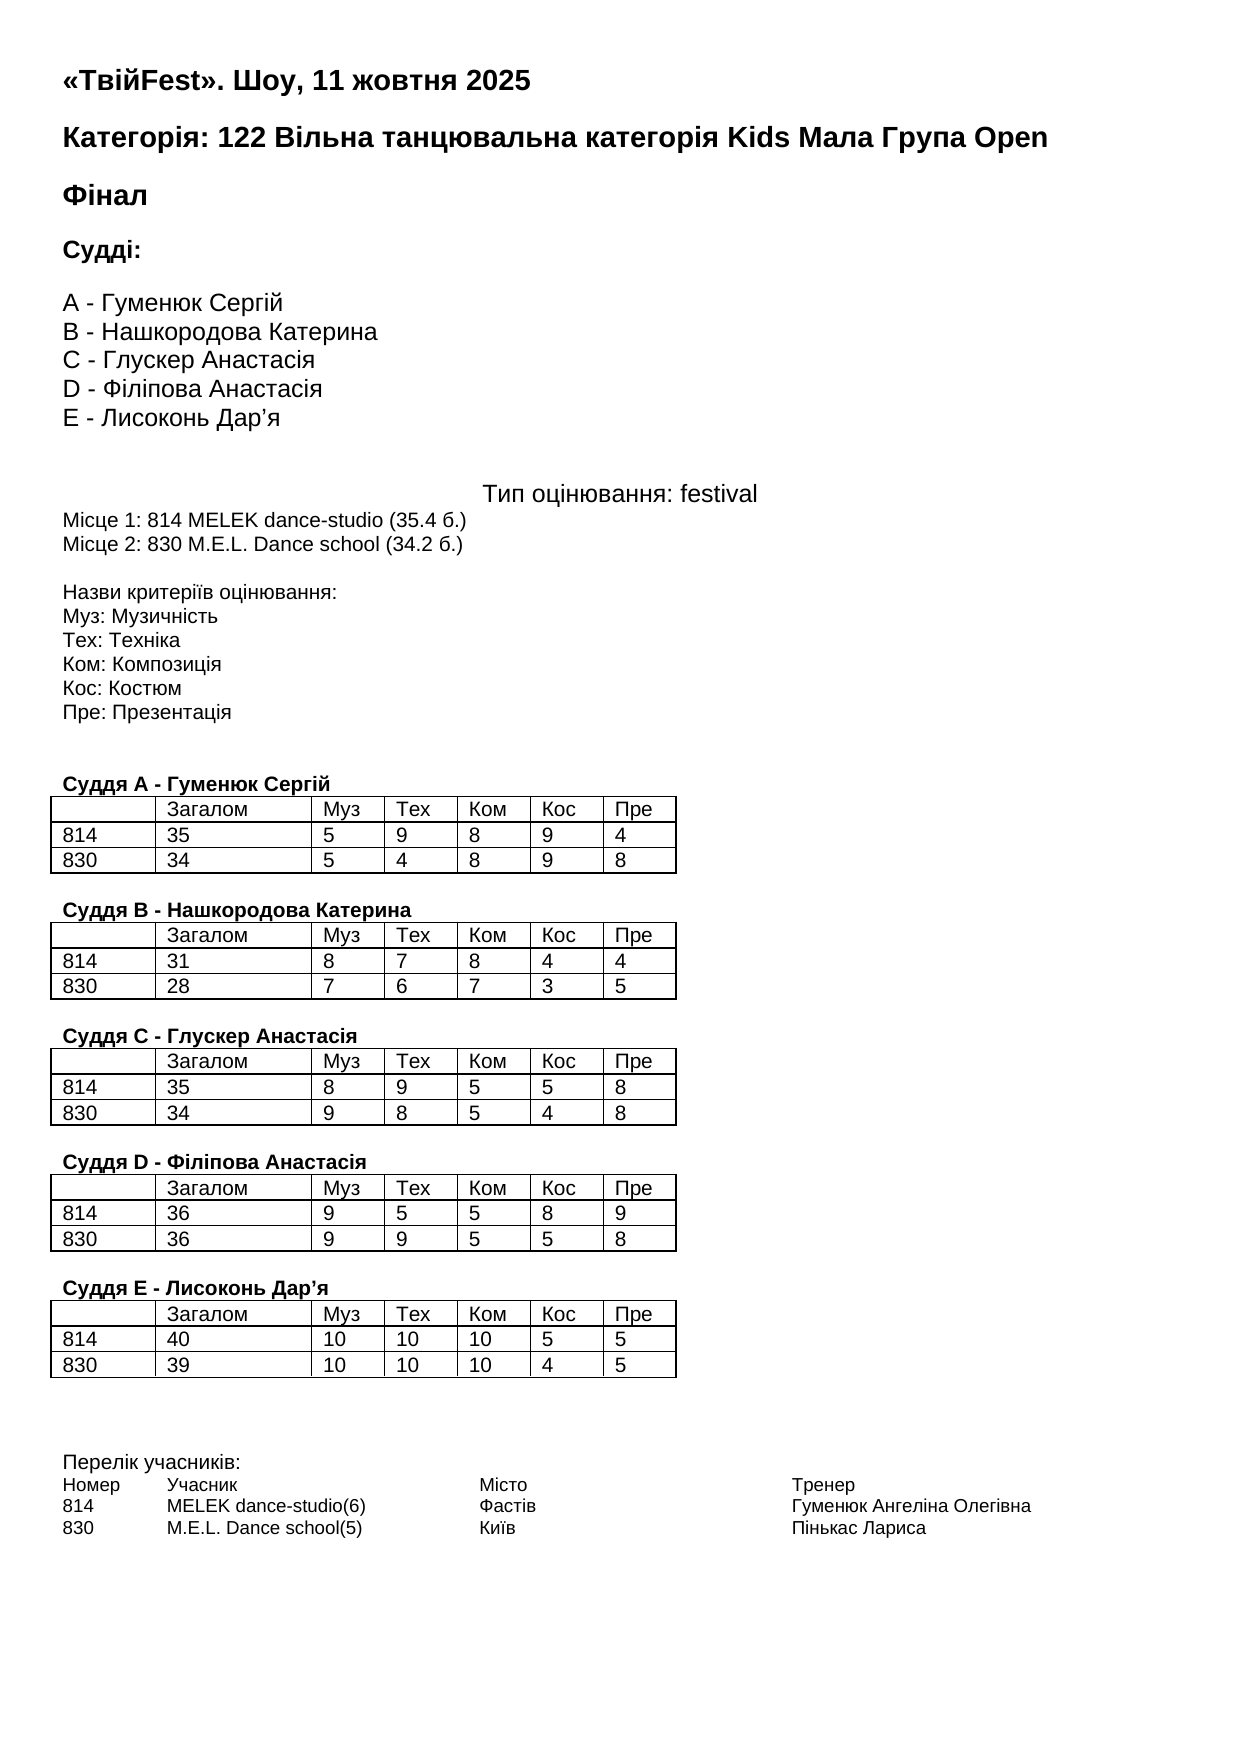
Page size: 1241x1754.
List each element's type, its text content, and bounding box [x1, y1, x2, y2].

table_cell 36 [156, 1201, 311, 1225]
table_cell 830 [52, 1352, 155, 1376]
table_header Пре [604, 1049, 675, 1073]
table_cell 830 [51, 1517, 155, 1538]
table_header Кос [531, 1049, 603, 1073]
text Місце 1: 814 MELEK dance-studio (35.4 б.) [62, 508, 1178, 532]
table_header Загалом [156, 1175, 311, 1199]
table_cell Фастів [468, 1495, 780, 1517]
table_header Ком [458, 797, 530, 821]
text Пре: Презентація [62, 700, 1178, 724]
table_cell 9 [312, 1226, 384, 1250]
text Судді: [62, 235, 1178, 264]
table_cell 814 [52, 1327, 155, 1351]
text Категорія: 122 Вільна танцювальна категорія Kids Мала Група Open [62, 120, 1178, 153]
table_header Кос [531, 1175, 603, 1199]
table_cell Пінькас Лариса [780, 1517, 1093, 1538]
table_cell 9 [385, 1226, 457, 1250]
table_cell 8 [458, 848, 530, 872]
table_cell 5 [604, 1352, 675, 1376]
table_cell 31 [156, 949, 311, 973]
text Назви критеріїв оцінювання: [62, 580, 1178, 604]
text Суддя D - Філіпова Анастасія [62, 1150, 1178, 1174]
table_cell 8 [385, 1100, 457, 1124]
table_cell 9 [604, 1201, 675, 1225]
table_cell 35 [156, 823, 311, 847]
text Суддя A - Гуменюк Сергій [62, 772, 1178, 796]
table_cell 40 [156, 1327, 311, 1351]
table_cell 10 [312, 1352, 384, 1376]
table_cell 35 [156, 1075, 311, 1099]
table_header Загалом [156, 923, 311, 947]
table_cell 830 [52, 1100, 155, 1124]
table_header [52, 797, 155, 821]
table_cell MELEK dance-studio(6) [155, 1495, 468, 1517]
table_cell 814 [51, 1495, 155, 1517]
table_cell 8 [312, 1075, 384, 1099]
table_header [52, 1301, 155, 1325]
table_header [52, 1175, 155, 1199]
table_cell 5 [531, 1327, 603, 1351]
table_cell 10 [385, 1327, 457, 1351]
table_cell 5 [458, 1075, 530, 1099]
table_cell 4 [385, 848, 457, 872]
table_header Муз [312, 1301, 384, 1325]
table_cell 6 [385, 974, 457, 998]
table_header Загалом [156, 1049, 311, 1073]
table_header Муз [312, 1049, 384, 1073]
table_cell 814 [52, 1201, 155, 1225]
table_cell 4 [604, 949, 675, 973]
text Суддя C - Глускер Анастасія [62, 1024, 1178, 1048]
table_cell 9 [312, 1100, 384, 1124]
text «ТвійFest». Шоу, 11 жовтня 2025 [62, 62, 1178, 96]
table_header Ком [458, 1301, 530, 1325]
table_header Ком [458, 1049, 530, 1073]
table_cell 10 [312, 1327, 384, 1351]
table_cell 5 [458, 1226, 530, 1250]
table_header Муз [312, 923, 384, 947]
table_header [52, 1049, 155, 1073]
table_cell 8 [531, 1201, 603, 1225]
table_cell 5 [604, 974, 675, 998]
table_cell 4 [531, 1100, 603, 1124]
table_cell 34 [156, 848, 311, 872]
table_cell 814 [52, 1075, 155, 1099]
table_header Кос [531, 923, 603, 947]
table_cell 7 [312, 974, 384, 998]
table_cell 10 [458, 1327, 530, 1351]
table_header Кос [531, 1301, 603, 1325]
text Суддя B - Нашкородова Катерина [62, 898, 1178, 922]
table_cell 5 [385, 1201, 457, 1225]
table_header Місто [468, 1474, 780, 1495]
table_cell 5 [312, 823, 384, 847]
table_cell 28 [156, 974, 311, 998]
table_cell 9 [385, 823, 457, 847]
list D - Філіпова Анастасія [62, 374, 1178, 403]
table_cell 3 [531, 974, 603, 998]
table_cell 814 [52, 949, 155, 973]
table_cell 830 [52, 848, 155, 872]
table_header Тех [385, 797, 457, 821]
table_header Тех [385, 1175, 457, 1199]
table_cell 4 [604, 823, 675, 847]
table_header Муз [312, 1175, 384, 1199]
table_cell 9 [312, 1201, 384, 1225]
table_cell 8 [604, 848, 675, 872]
text Муз: Музичність [62, 604, 1178, 628]
table_cell 830 [52, 1226, 155, 1250]
table_header Муз [312, 797, 384, 821]
table_header Ком [458, 1175, 530, 1199]
text Ком: Композиція [62, 652, 1178, 676]
table_cell 8 [458, 949, 530, 973]
table_cell 8 [604, 1100, 675, 1124]
table_header Тех [385, 1049, 457, 1073]
table_header Тех [385, 1301, 457, 1325]
table_cell 814 [52, 823, 155, 847]
text Фінал [62, 177, 1178, 211]
table_cell 5 [312, 848, 384, 872]
table_cell 4 [531, 949, 603, 973]
table_cell M.E.L. Dance school(5) [155, 1517, 468, 1538]
table_cell 5 [458, 1100, 530, 1124]
table_cell Гуменюк Ангеліна Олегівна [780, 1495, 1093, 1517]
table_cell 8 [604, 1075, 675, 1099]
table_cell 39 [156, 1352, 311, 1376]
table_header Пре [604, 1175, 675, 1199]
table_cell 10 [385, 1352, 457, 1376]
text Місце 2: 830 M.E.L. Dance school (34.2 б.) [62, 532, 1178, 556]
table_cell 9 [385, 1075, 457, 1099]
table_header Учасник [155, 1474, 468, 1495]
table_cell 4 [531, 1352, 603, 1376]
table_cell 34 [156, 1100, 311, 1124]
table_cell 830 [52, 974, 155, 998]
table_header Номер [51, 1474, 155, 1495]
table_cell 8 [458, 823, 530, 847]
table_cell 7 [458, 974, 530, 998]
table_cell 8 [312, 949, 384, 973]
text Перелік учасників: [62, 1450, 1178, 1474]
list E - Лисоконь Дар’я [62, 403, 1178, 431]
table_cell 5 [531, 1226, 603, 1250]
table_cell 7 [385, 949, 457, 973]
table_header Ком [458, 923, 530, 947]
list B - Нашкородова Катерина [62, 316, 1178, 345]
text Тип оцінювання: festival [62, 479, 1178, 508]
table_header Пре [604, 1301, 675, 1325]
table_header Загалом [156, 1301, 311, 1325]
table_cell 5 [531, 1075, 603, 1099]
table_cell 5 [458, 1201, 530, 1225]
table_cell 8 [604, 1226, 675, 1250]
table_cell 10 [458, 1352, 530, 1376]
list A - Гуменюк Сергій [62, 288, 1178, 316]
table_cell 9 [531, 823, 603, 847]
table_cell 5 [604, 1327, 675, 1351]
table_header Кос [531, 797, 603, 821]
text Суддя E - Лисоконь Дар’я [62, 1276, 1178, 1300]
table_header [52, 923, 155, 947]
table_header Загалом [156, 797, 311, 821]
table_cell 36 [156, 1226, 311, 1250]
text Кос: Костюм [62, 676, 1178, 700]
text Тех: Техніка [62, 628, 1178, 652]
table_header Пре [604, 797, 675, 821]
table_header Тех [385, 923, 457, 947]
table_cell 9 [531, 848, 603, 872]
table_cell Київ [468, 1517, 780, 1538]
table_header Тренер [780, 1474, 1093, 1495]
table_header Пре [604, 923, 675, 947]
list C - Глускер Анастасія [62, 345, 1178, 374]
